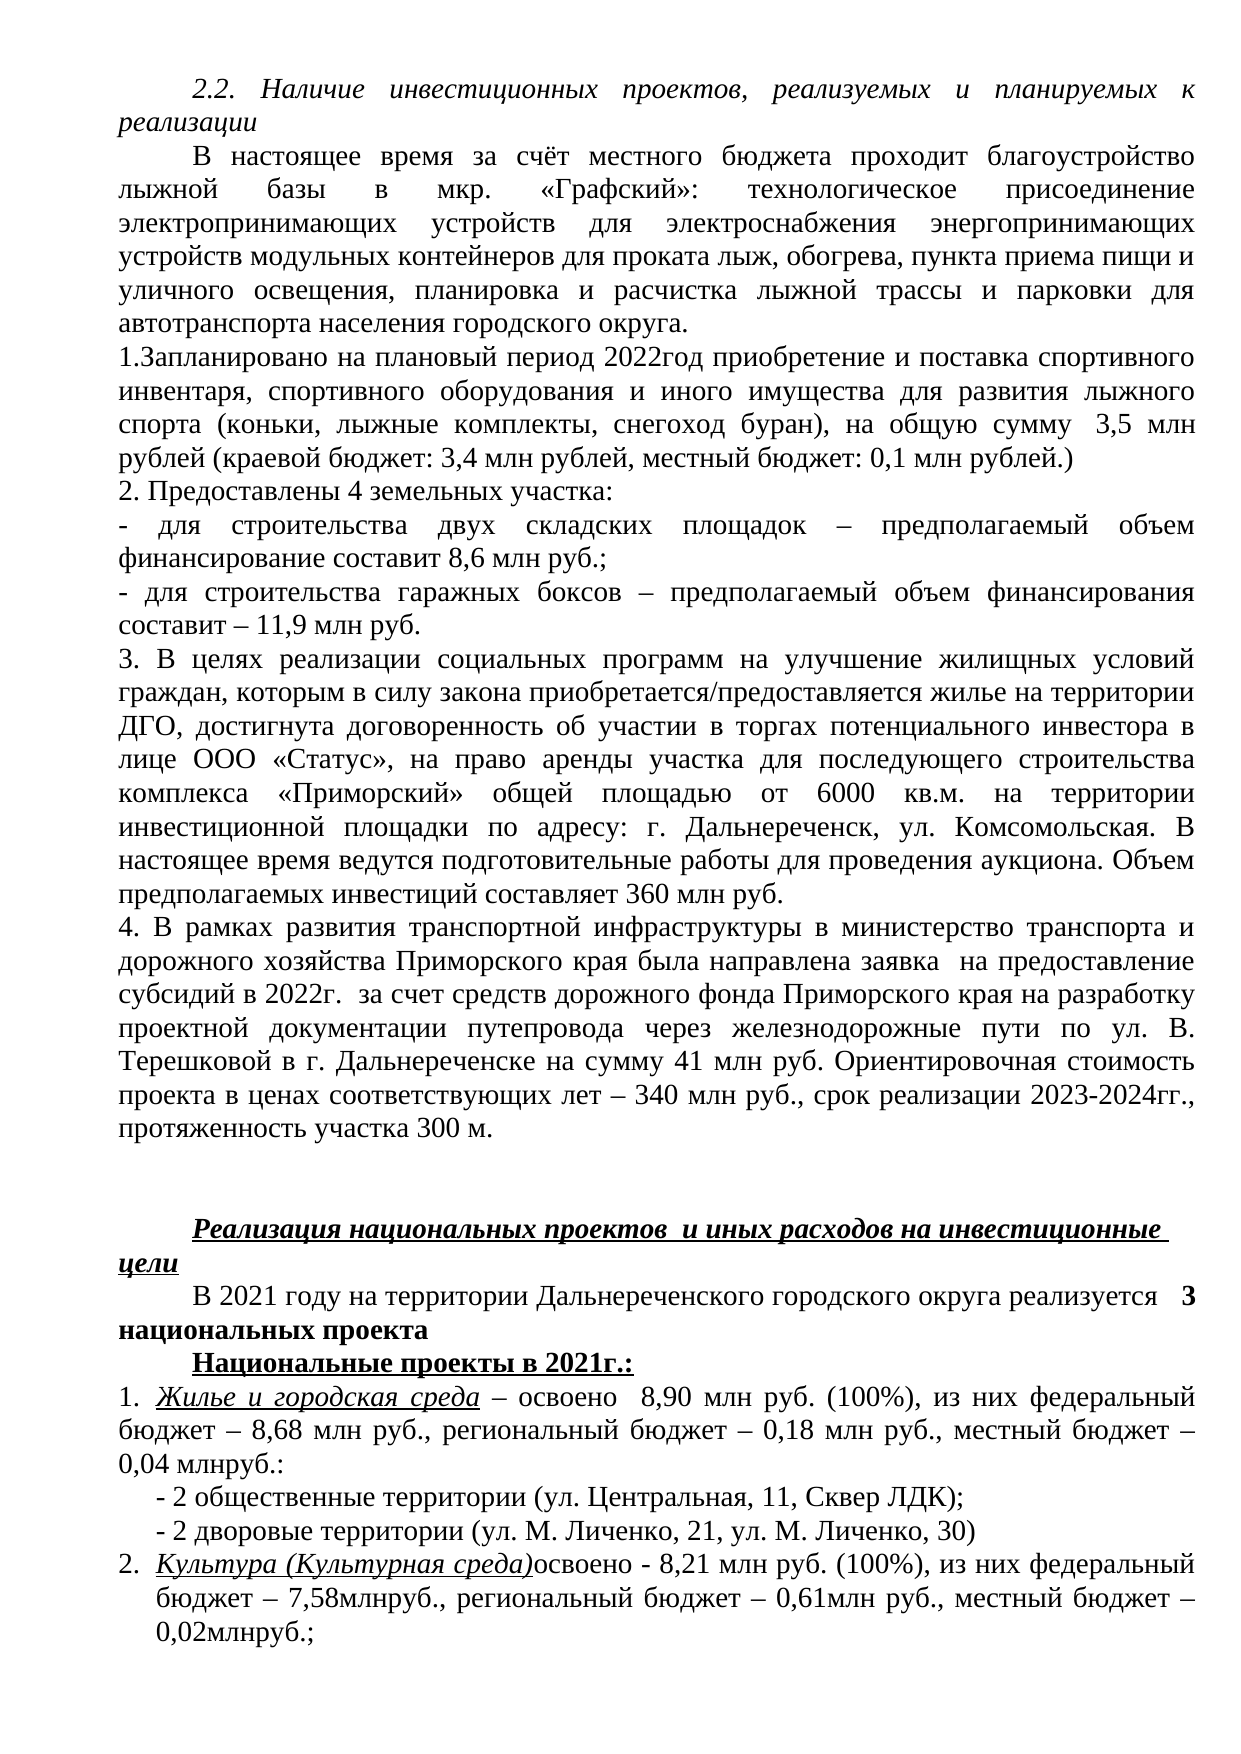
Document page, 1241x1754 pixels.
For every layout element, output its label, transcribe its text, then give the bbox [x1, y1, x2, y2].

text Национальные проекты в 2021г.: [118, 1345, 1196, 1379]
text 1.Запланировано на плановый период 2022год приобретение и поставка спортивного инвентаря, спортивного оборудования и иного имущества для развития лыжного спорта (коньки, лыжные комплекты, снегоход буран), на общую сумму 3,5 млн рублей (краевой бюджет: 3,4 млн рублей, местный бюджет: 0,1 млн рублей.) [118, 339, 1196, 473]
text - для строительства двух складских площадок – предполагаемый объем финансирование составит 8,6 млн руб.; [118, 507, 1196, 574]
text 2. Предоставлены 4 земельных участка: [118, 473, 1196, 507]
text В настоящее время за счёт местного бюджета проходит благоустройство лыжной базы в мкр. «Графский»: технологическое присоединение электропринимающих устройств для электроснабжения энергопринимающих устройств модульных контейнеров для проката лыж, обогрева, пункта приема пищи и уличного освещения, планировка и расчистка лыжной трассы и парковки для автотранспорта населения городского округа. [118, 138, 1196, 339]
text 2.2. Наличие инвестиционных проектов, реализуемых и планируемых к реализации [118, 71, 1196, 138]
text - 2 дворовые территории (ул. М. Личенко, 21, ул. М. Личенко, 30) [156, 1513, 1196, 1547]
list Жилье и городская среда – освоено 8,90 млн руб. (100%), из них федеральный бюджет – 8,68 млн руб., региональный бюджет – 0,18 млн руб., местный бюджет – 0,04 млнруб.: [118, 1379, 1196, 1479]
text В 2021 году на территории Дальнереченского городского округа реализуется 3 национальных проекта [118, 1278, 1196, 1345]
list Культура (Культурная среда)освоено - 8,21 млн руб. (100%), из них федеральный бюджет – 7,58млнруб., региональный бюджет – 0,61млн руб., местный бюджет – 0,02млнруб.; [118, 1547, 1196, 1647]
text - 2 общественные территории (ул. Центральная, 11, Сквер ЛДК); [156, 1479, 1196, 1513]
text - для строительства гаражных боксов – предполагаемый объем финансирования составит – 11,9 млн руб. [118, 574, 1196, 641]
text 3. В целях реализации социальных программ на улучшение жилищных условий граждан, которым в силу закона приобретается/предоставляется жилье на территории ДГО, достигнута договоренность об участии в торгах потенциального инвестора в лице ООО «Статус», на право аренды участка для последующего строительства комплекса «Приморский» общей площадью от 6000 кв.м. на территории инвестиционной площадки по адресу: г. Дальнереченск, ул. Комсомольская. В настоящее время ведутся подготовительные работы для проведения аукциона. Объем предполагаемых инвестиций составляет 360 млн руб. [118, 641, 1196, 909]
text Реализация национальных проектов и иных расходов на инвестиционные цели [118, 1211, 1196, 1278]
text 4. В рамках развития транспортной инфраструктуры в министерство транспорта и дорожного хозяйства Приморского края была направлена заявка на предоставление субсидий в 2022г. за счет средств дорожного фонда Приморского края на разработку проектной документации путепровода через железнодорожные пути по ул. В. Терешковой в г. Дальнереченске на сумму 41 млн руб. Ориентировочная стоимость проекта в ценах соответствующих лет – 340 млн руб., срок реализации 2023-2024гг., протяженность участка 300 м. [118, 909, 1196, 1144]
